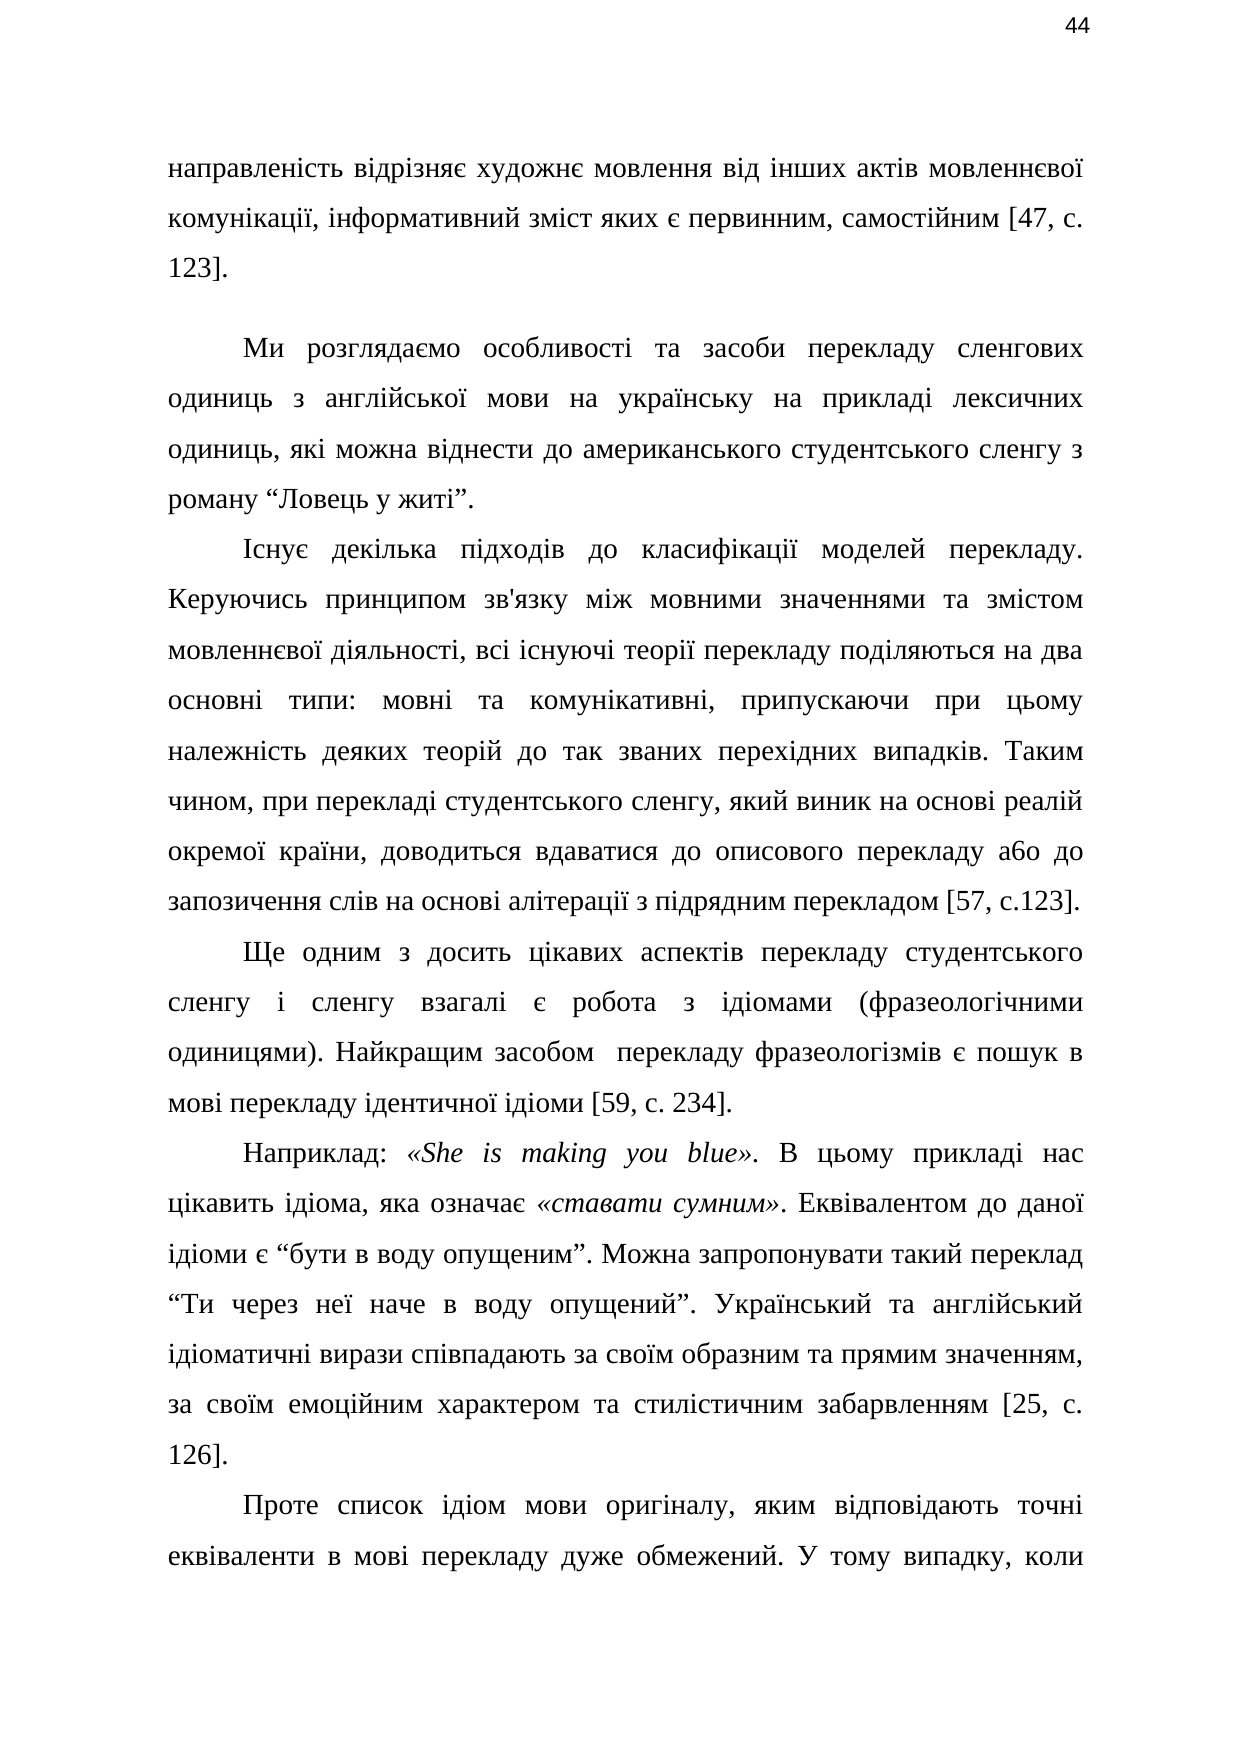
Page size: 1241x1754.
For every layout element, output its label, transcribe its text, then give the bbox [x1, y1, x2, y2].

text Наприклад: «She is making you blue». В цьому прикладі нас цікавить ідіома, яка означає «ставати сумним». Еквівалентом до даної ідіоми є “бути в воду опущеним”. Можна запропонувати такий переклад “Ти через неї наче в воду опущений”. Український та англійський ідіоматичні вирази співпадають за своїм образним та прямим значенням, за своїм емоційним характером та стилістичним забарвленням [25, c. 126]. [168, 1135, 1084, 1471]
text Існує декілька підходів до класифікації моделей перекладу. Керуючись принципом зв'язку між мовними значеннями та змістом мовленнєвої діяльності, всі існуючі теорії перекладу поділяються на два основні типи: мовні та комунікативні, припускаючи при цьому належність деяких теорій до так званих перехідних випадків. Таким чином, при перекладі студентського сленгу, який виник на основі реалій окремої країни, доводиться вдаватися до описового перекладу a6o до запозичення слів на основі алітерації з підрядним перекладом [57, c.123]. [168, 531, 1084, 917]
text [168, 150, 1084, 284]
text Ми розглядаємо особливості та засоби перекладу сленгових одиниць з англійської мови на українську на прикладі лексичних одиниць, які можна віднести до американського студентського сленгу з роману “Ловець у житі”. [168, 330, 1084, 514]
text Ще одним з досить цікавих аспектів перекладу студентського сленгу i сленгу взагалі є робота з ідіомами (фразеологічними одиницями). Найкращим засобом перекладу фразеологізмів є пошук в мові перекладу ідентичної ідіоми [59, c. 234]. [168, 934, 1084, 1118]
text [168, 1487, 1084, 1571]
